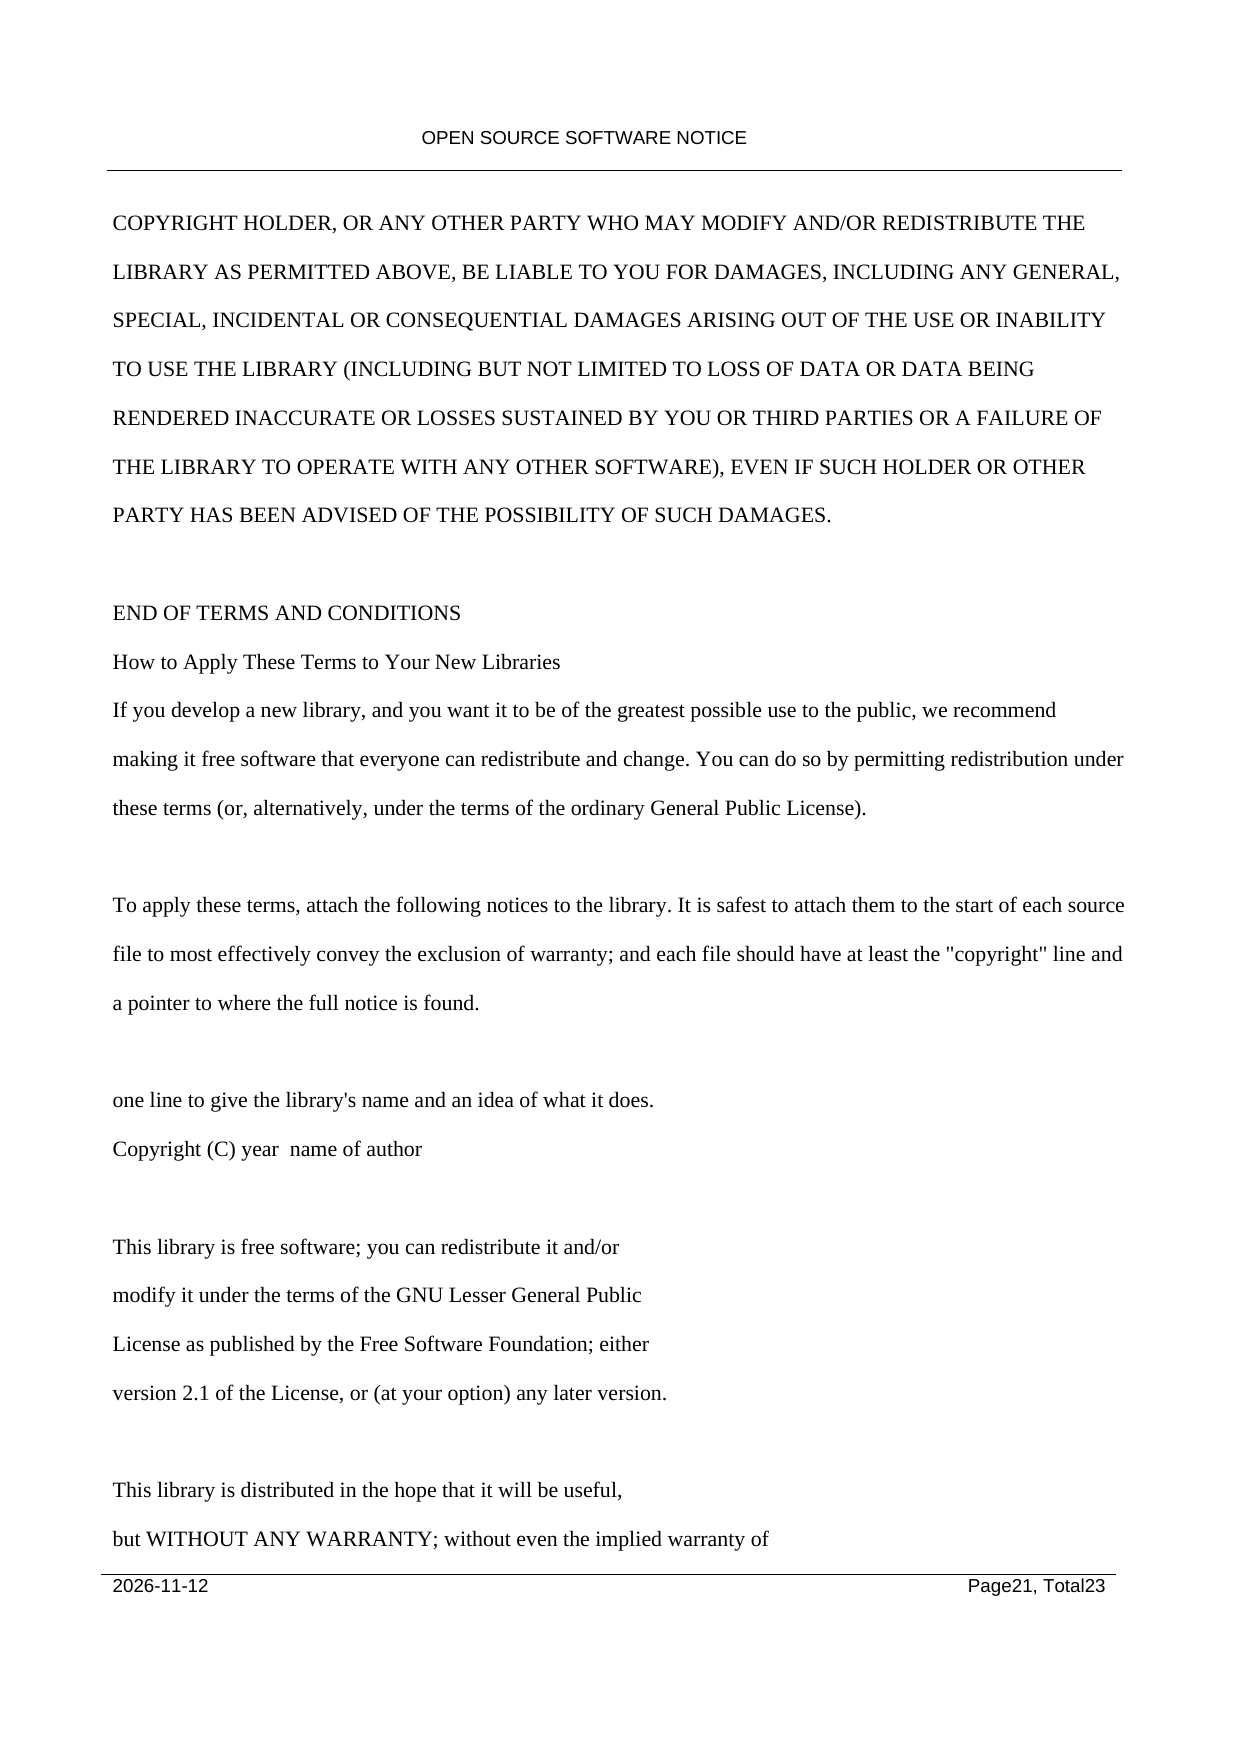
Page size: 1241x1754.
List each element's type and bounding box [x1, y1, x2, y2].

text [112, 206, 1128, 1555]
